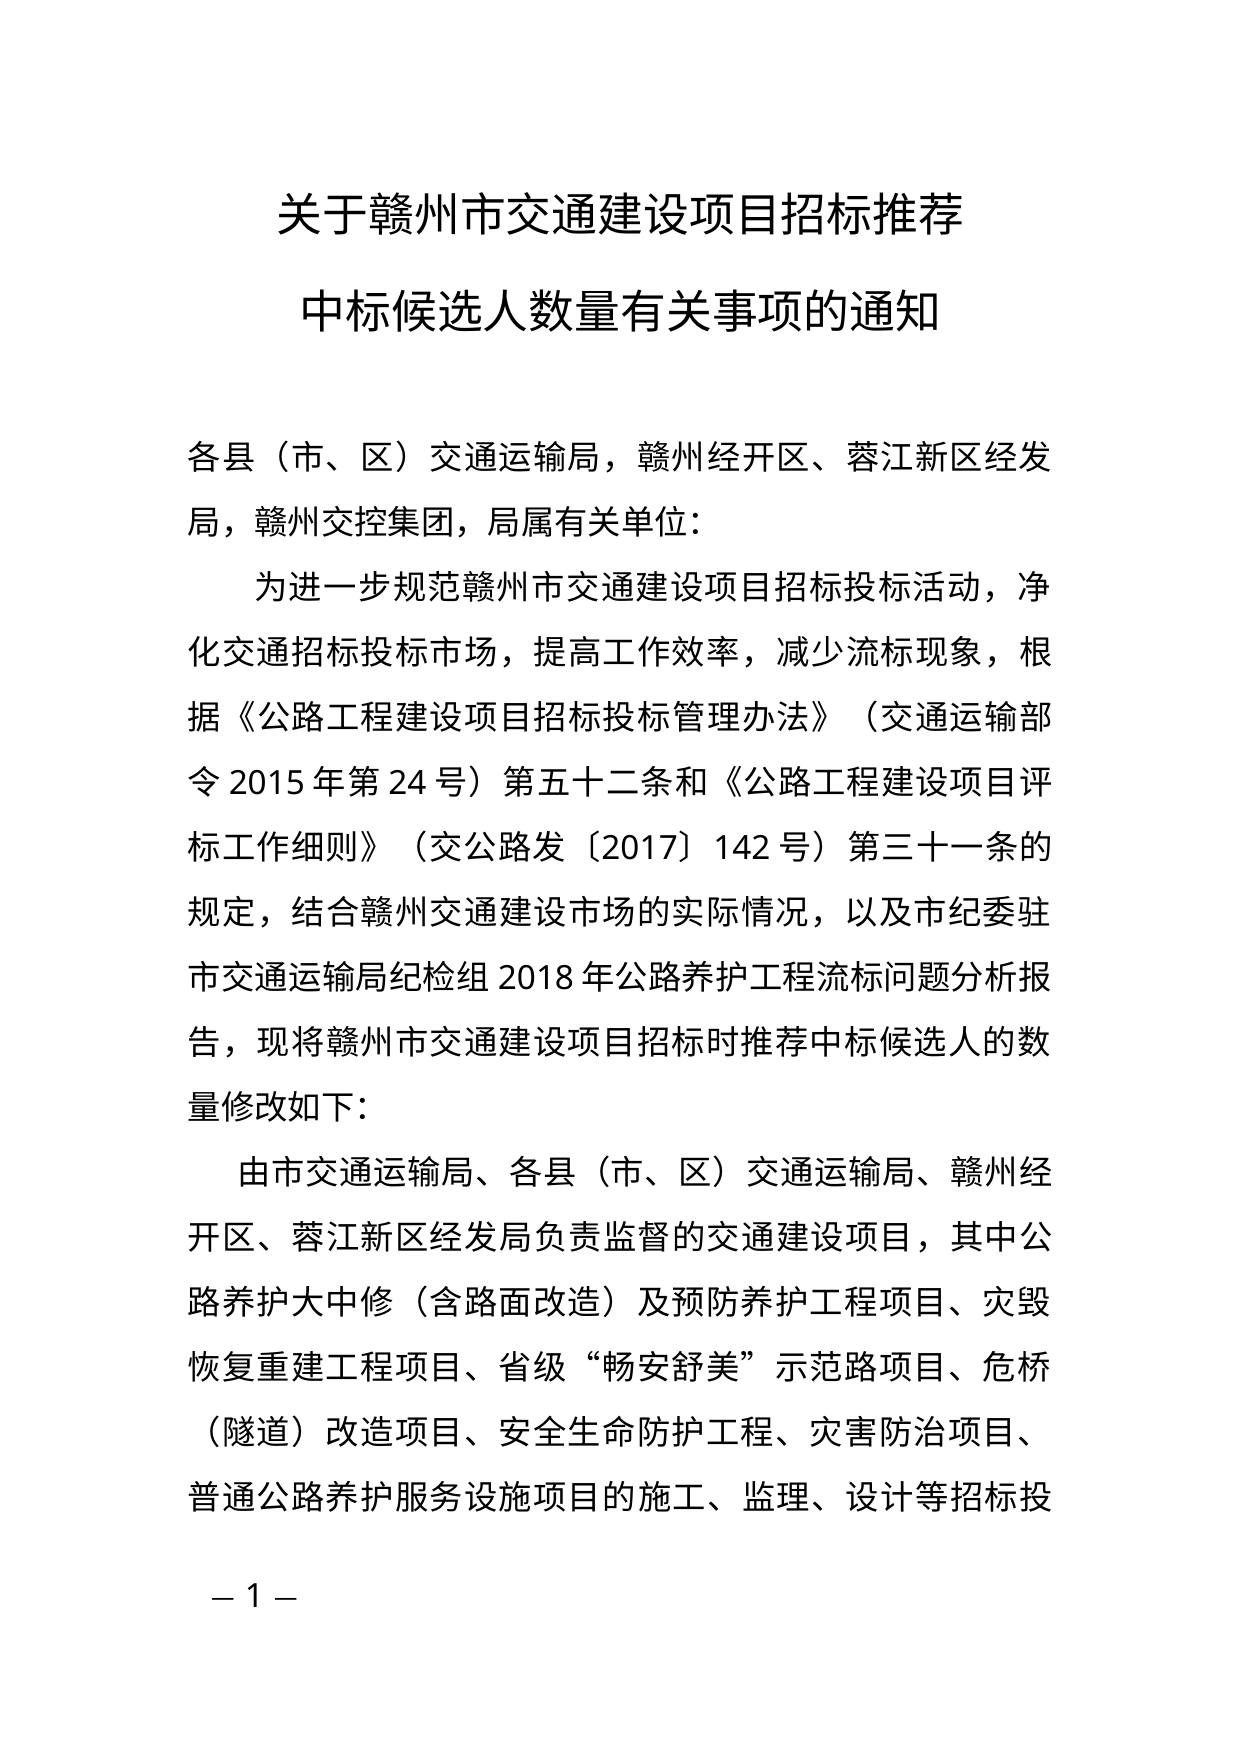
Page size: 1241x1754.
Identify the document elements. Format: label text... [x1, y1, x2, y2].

text 各县（市、区）交通运输局，赣州经开区、蓉江新区经发局，赣州交控集团，局属有关单位： [187, 422, 1053, 552]
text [187, 1137, 1053, 1527]
text 为进一步规范赣州市交通建设项目招标投标活动，净化交通招标投标市场，提高工作效率，减少流标现象，根据《公路工程建设项目招标投标管理办法》（交通运输部令2015年第24号）第五十二条和《公路工程建设项目评标工作细则》（交公路发〔2017〕142号）第三十一条的规定，结合赣州交通建设市场的实际情况，以及市纪委驻市交通运输局纪检组2018年公路养护工程流标问题分析报告，现将赣州市交通建设项目招标时推荐中标候选人的数量修改如下： [187, 552, 1053, 1137]
text 中标候选人数量有关事项的通知 [187, 260, 1053, 357]
text 关于赣州市交通建设项目招标推荐 [187, 162, 1053, 260]
